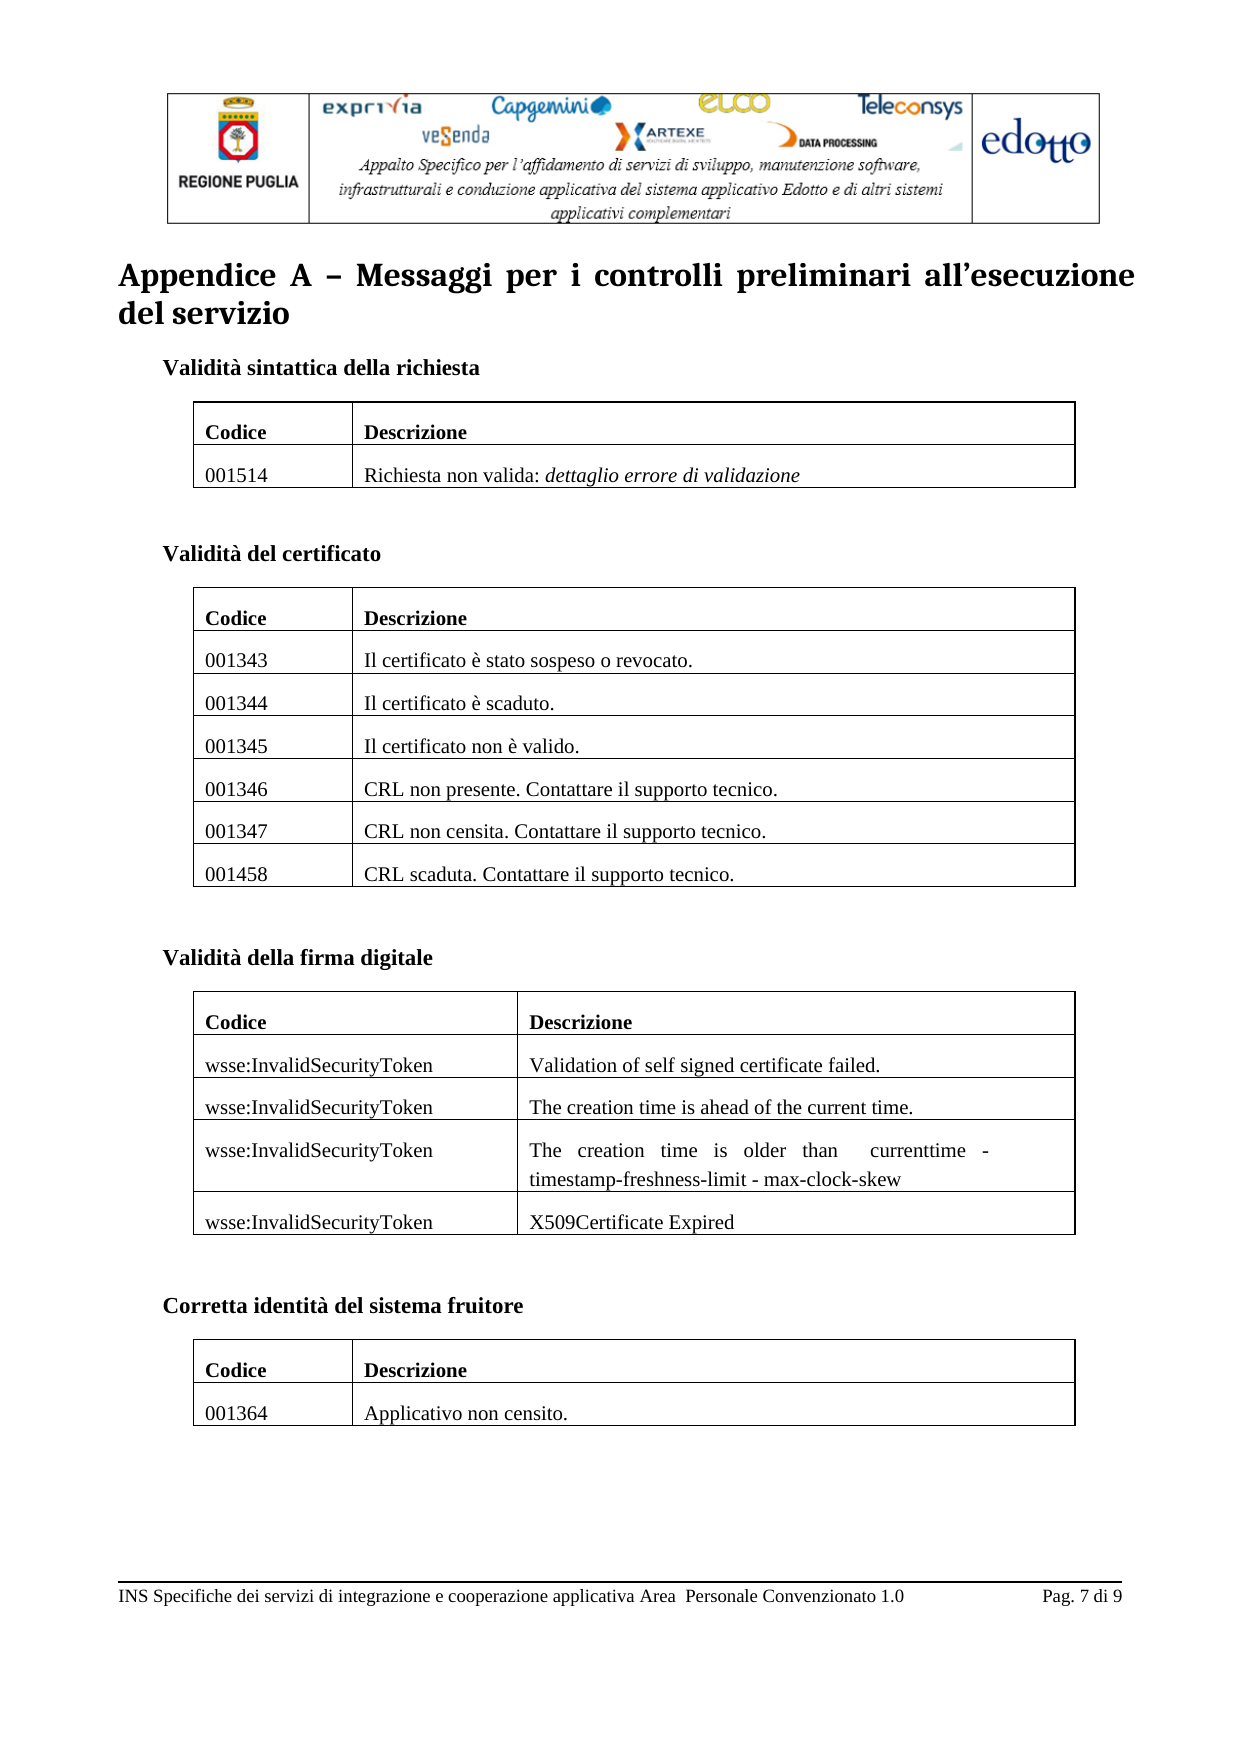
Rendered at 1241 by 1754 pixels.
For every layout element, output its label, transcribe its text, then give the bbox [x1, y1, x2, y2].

table_header Codice [194, 992, 517, 1034]
table_cell Richiesta non valida: dettaglio errore di validazione [353, 445, 1074, 487]
table_cell The creation time is older than currenttime - timestamp-freshness-limit - max-clock-skew [518, 1120, 1074, 1191]
table_cell Applicativo non censito. [353, 1383, 1074, 1424]
table_header Codice [194, 1340, 352, 1382]
table_cell wsse:InvalidSecurityToken [194, 1078, 517, 1119]
table_header Descrizione [353, 588, 1074, 630]
table_cell wsse:InvalidSecurityToken [194, 1035, 517, 1077]
table_header Descrizione [353, 403, 1074, 444]
table_header Descrizione [518, 992, 1074, 1034]
picture [162, 87, 1108, 231]
table_cell Il certificato è stato sospeso o revocato. [353, 631, 1074, 672]
table_cell CRL scaduta. Contattare il supporto tecnico. [353, 844, 1074, 886]
table_cell CRL non presente. Contattare il supporto tecnico. [353, 759, 1074, 801]
table_cell 001344 [194, 674, 352, 715]
table_cell The creation time is ahead of the current time. [518, 1078, 1074, 1119]
table_cell 001343 [194, 631, 352, 672]
subtitle Appendice A – Messaggi per i controlli preliminari all’esecuzione del servizio [118, 256, 1137, 333]
text Validità sintattica della richiesta [118, 351, 1048, 381]
table_cell 001346 [194, 759, 352, 801]
table_cell 001514 [194, 445, 352, 487]
table_cell CRL non censita. Contattare il supporto tecnico. [353, 802, 1074, 843]
table_header Codice [194, 403, 352, 444]
table_cell Il certificato è scaduto. [353, 674, 1074, 715]
table_cell wsse:InvalidSecurityToken [194, 1120, 517, 1191]
text Validità della firma digitale [118, 941, 1048, 970]
table_cell 001345 [194, 716, 352, 758]
table_cell X509Certificate Expired [518, 1192, 1074, 1234]
table_cell 001458 [194, 844, 352, 886]
table_header Codice [194, 588, 352, 630]
table_cell 001364 [194, 1383, 352, 1424]
table_cell wsse:InvalidSecurityToken [194, 1192, 517, 1234]
table_cell 001347 [194, 802, 352, 843]
table_cell Il certificato non è valido. [353, 716, 1074, 758]
table_cell Validation of self signed certificate failed. [518, 1035, 1074, 1077]
text Corretta identità del sistema fruitore [118, 1289, 1048, 1318]
text Validità del certificato [118, 537, 1048, 566]
table_header Descrizione [353, 1340, 1074, 1382]
